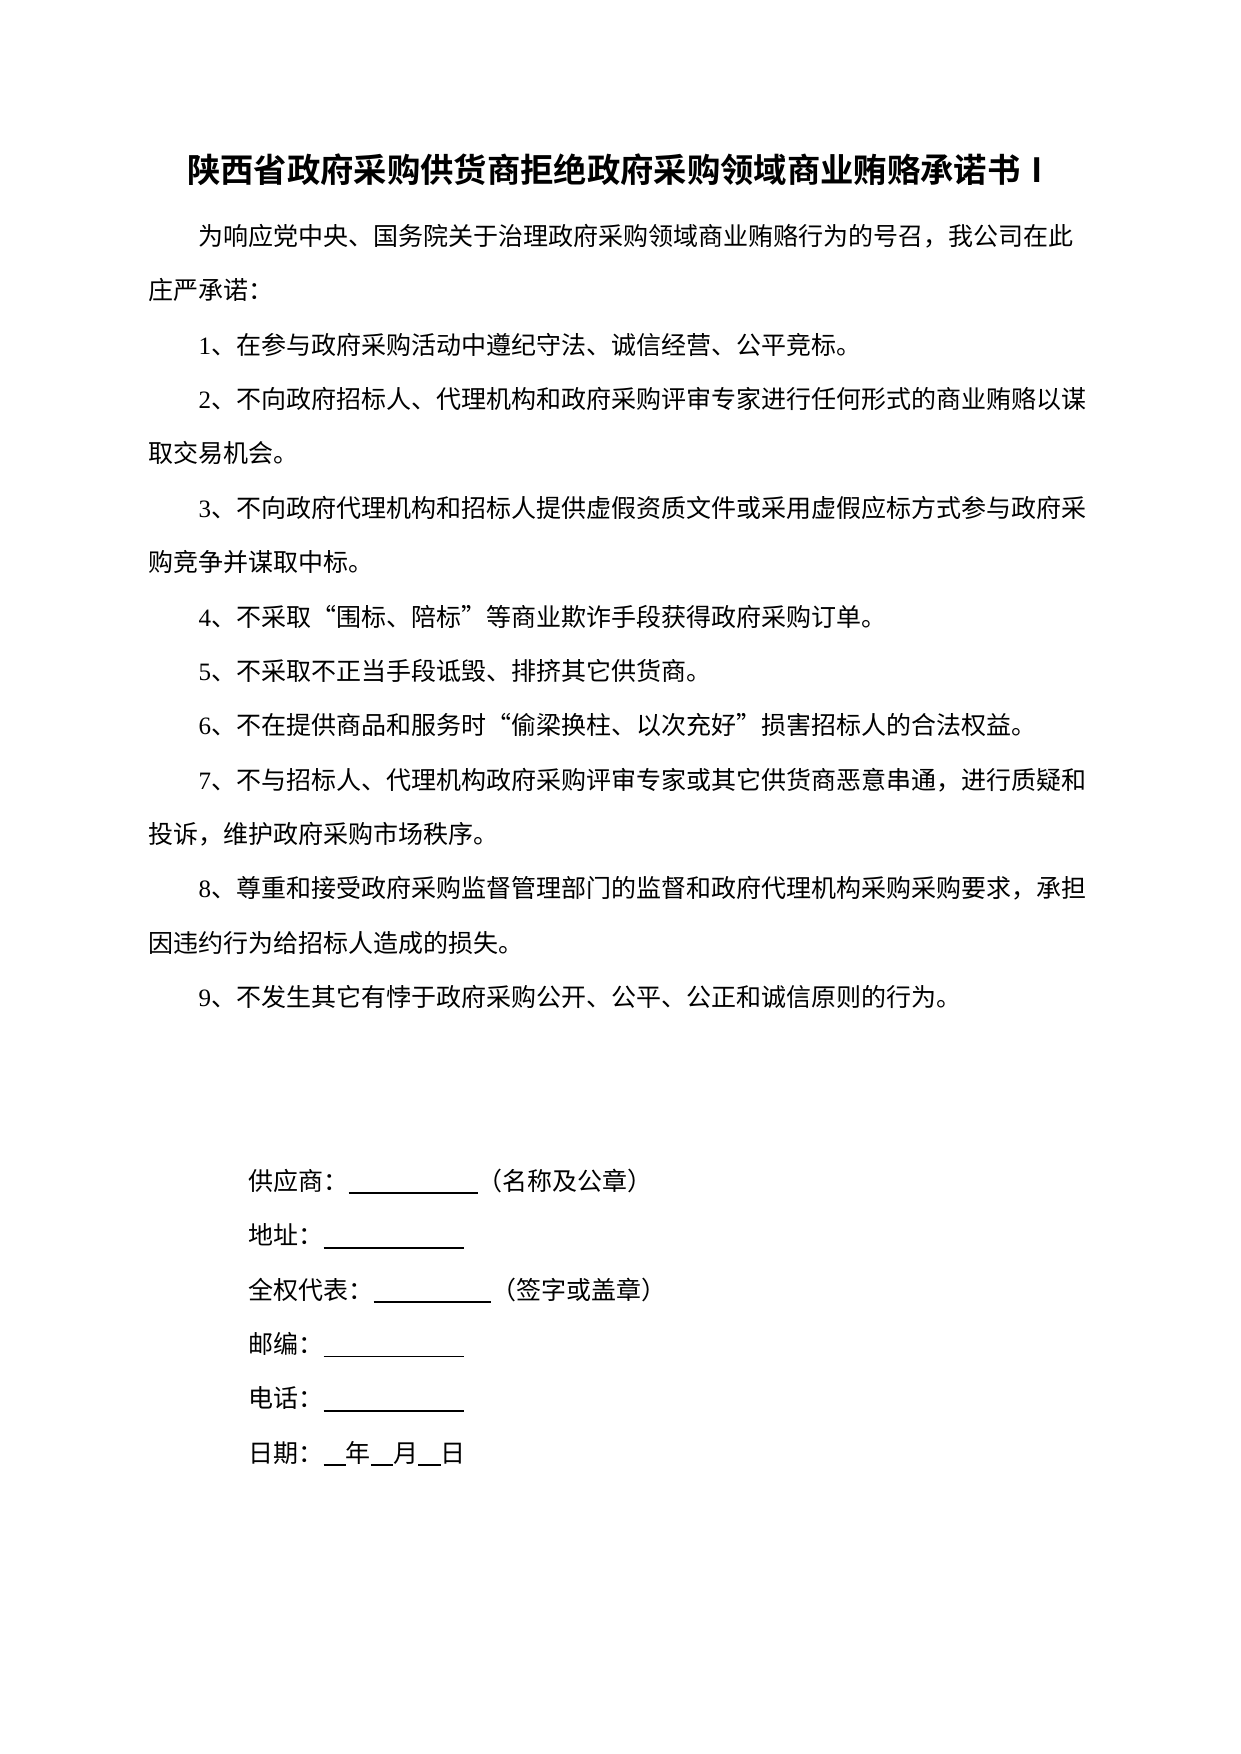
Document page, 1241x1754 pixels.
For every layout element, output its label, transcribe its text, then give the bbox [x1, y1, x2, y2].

text 陕西省政府采购供货商拒绝政府采购领域商业贿赂承诺书Ⅰ [148, 144, 1092, 192]
text 为响应党中央、国务院关于治理政府采购领域商业贿赂行为的号召，我公司在此庄严承诺： [148, 216, 1092, 307]
text 2、不向政府招标人、代理机构和政府采购评审专家进行任何形式的商业贿赂以谋取交易机会。 [148, 379, 1092, 470]
text 5、不采取不正当手段诋毁、排挤其它供货商。 [148, 651, 1092, 688]
text 邮编： [148, 1324, 1092, 1361]
text 9、不发生其它有悖于政府采购公开、公平、公正和诚信原则的行为。 [148, 978, 1092, 1014]
text 6、不在提供商品和服务时“偷梁换柱、以次充好”损害招标人的合法权益。 [148, 706, 1092, 742]
text 4、不采取“围标、陪标”等商业欺诈手段获得政府采购订单。 [148, 597, 1092, 633]
text 全权代表： （签字或盖章） [148, 1270, 1092, 1306]
text 日期： 年 月 日 [148, 1433, 1092, 1469]
text 3、不向政府代理机构和招标人提供虚假资质文件或采用虚假应标方式参与政府采购竞争并谋取中标。 [148, 488, 1092, 579]
text 供应商： （名称及公章） [148, 1161, 1092, 1198]
text 8、尊重和接受政府采购监督管理部门的监督和政府代理机构采购采购要求，承担因违约行为给招标人造成的损失。 [148, 869, 1092, 959]
text 电话： [148, 1379, 1092, 1415]
text 地址： [148, 1216, 1092, 1252]
text 1、在参与政府采购活动中遵纪守法、诚信经营、公平竞标。 [148, 325, 1092, 361]
text 7、不与招标人、代理机构政府采购评审专家或其它供货商恶意串通，进行质疑和投诉，维护政府采购市场秩序。 [148, 760, 1092, 851]
